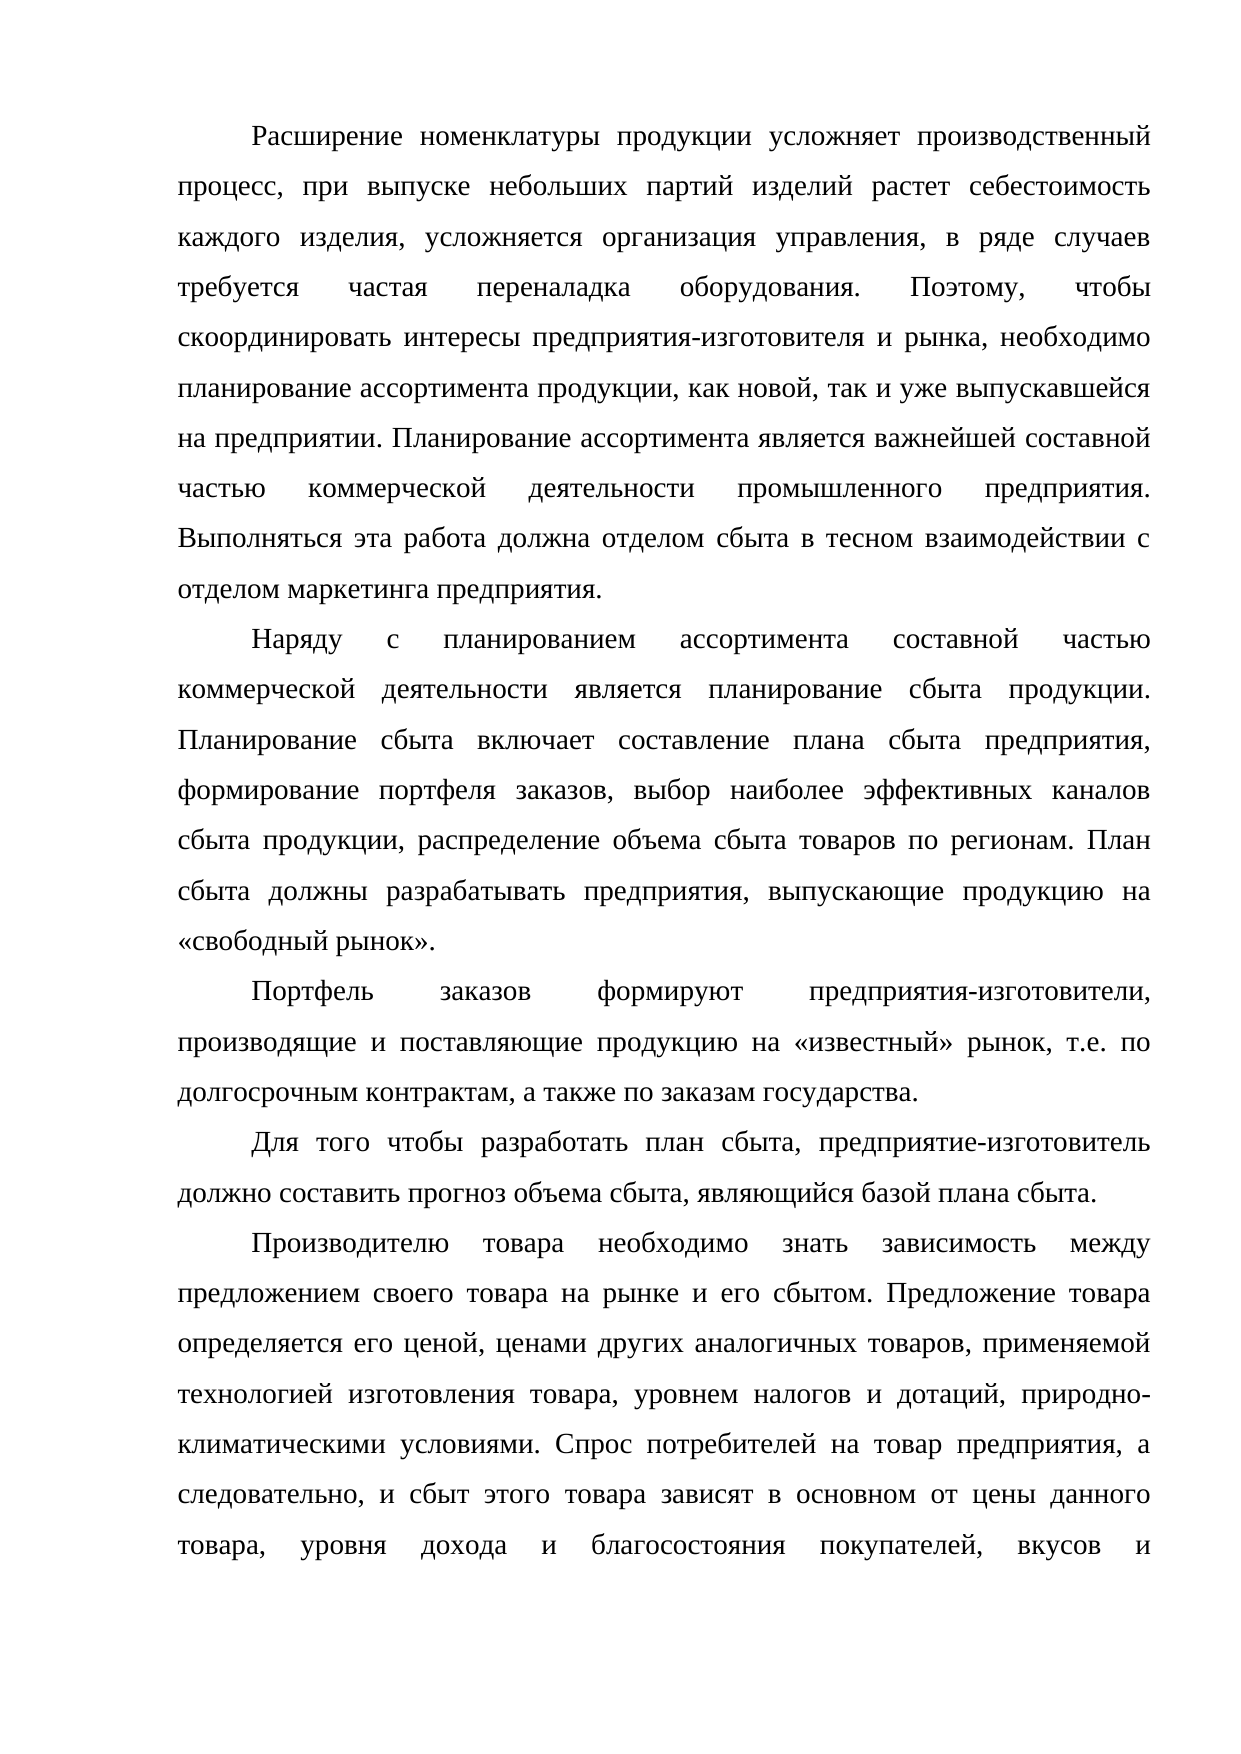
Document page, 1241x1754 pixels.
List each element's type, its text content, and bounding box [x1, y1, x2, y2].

text Наряду с планированием ассортимента составной частью коммерческой деятельности является планирование сбыта продукции. Планирование сбыта включает составление плана сбыта предприятия, формирование портфеля заказов, выбор наиболее эффективных каналов сбыта продукции, распределение объема сбыта товаров по регионам. План сбыта должны разрабатывать предприятия, выпускающие продукцию на «свободный рынок». [177, 621, 1152, 957]
text Для того чтобы разработать план сбыта, предприятие-изготовитель должно составить прогноз объема сбыта, являющийся базой плана сбыта. [177, 1124, 1152, 1208]
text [177, 1225, 1152, 1560]
text Портфель заказов формируют предприятия-изготовители, производящие и поставляющие продукцию на «известный» рынок, т.е. по долгосрочным контрактам, а также по заказам государства. [177, 973, 1152, 1108]
text Расширение номенклатуры продукции усложняет производственный процесс, при выпуске небольших партий изделий растет себестоимость каждого изделия, усложняется организация управления, в ряде случаев требуется частая переналадка оборудования. Поэтому, чтобы скоординировать интересы предприятия-изготовителя и рынка, необходимо планирование ассортимента продукции, как новой, так и уже выпускавшейся на предприятии. Планирование ассортимента является важнейшей составной частью коммерческой деятельности промышленного предприятия. Выполняться эта работа должна отделом сбыта в тесном взаимодействии с отделом маркетинга предприятия. [177, 118, 1152, 604]
